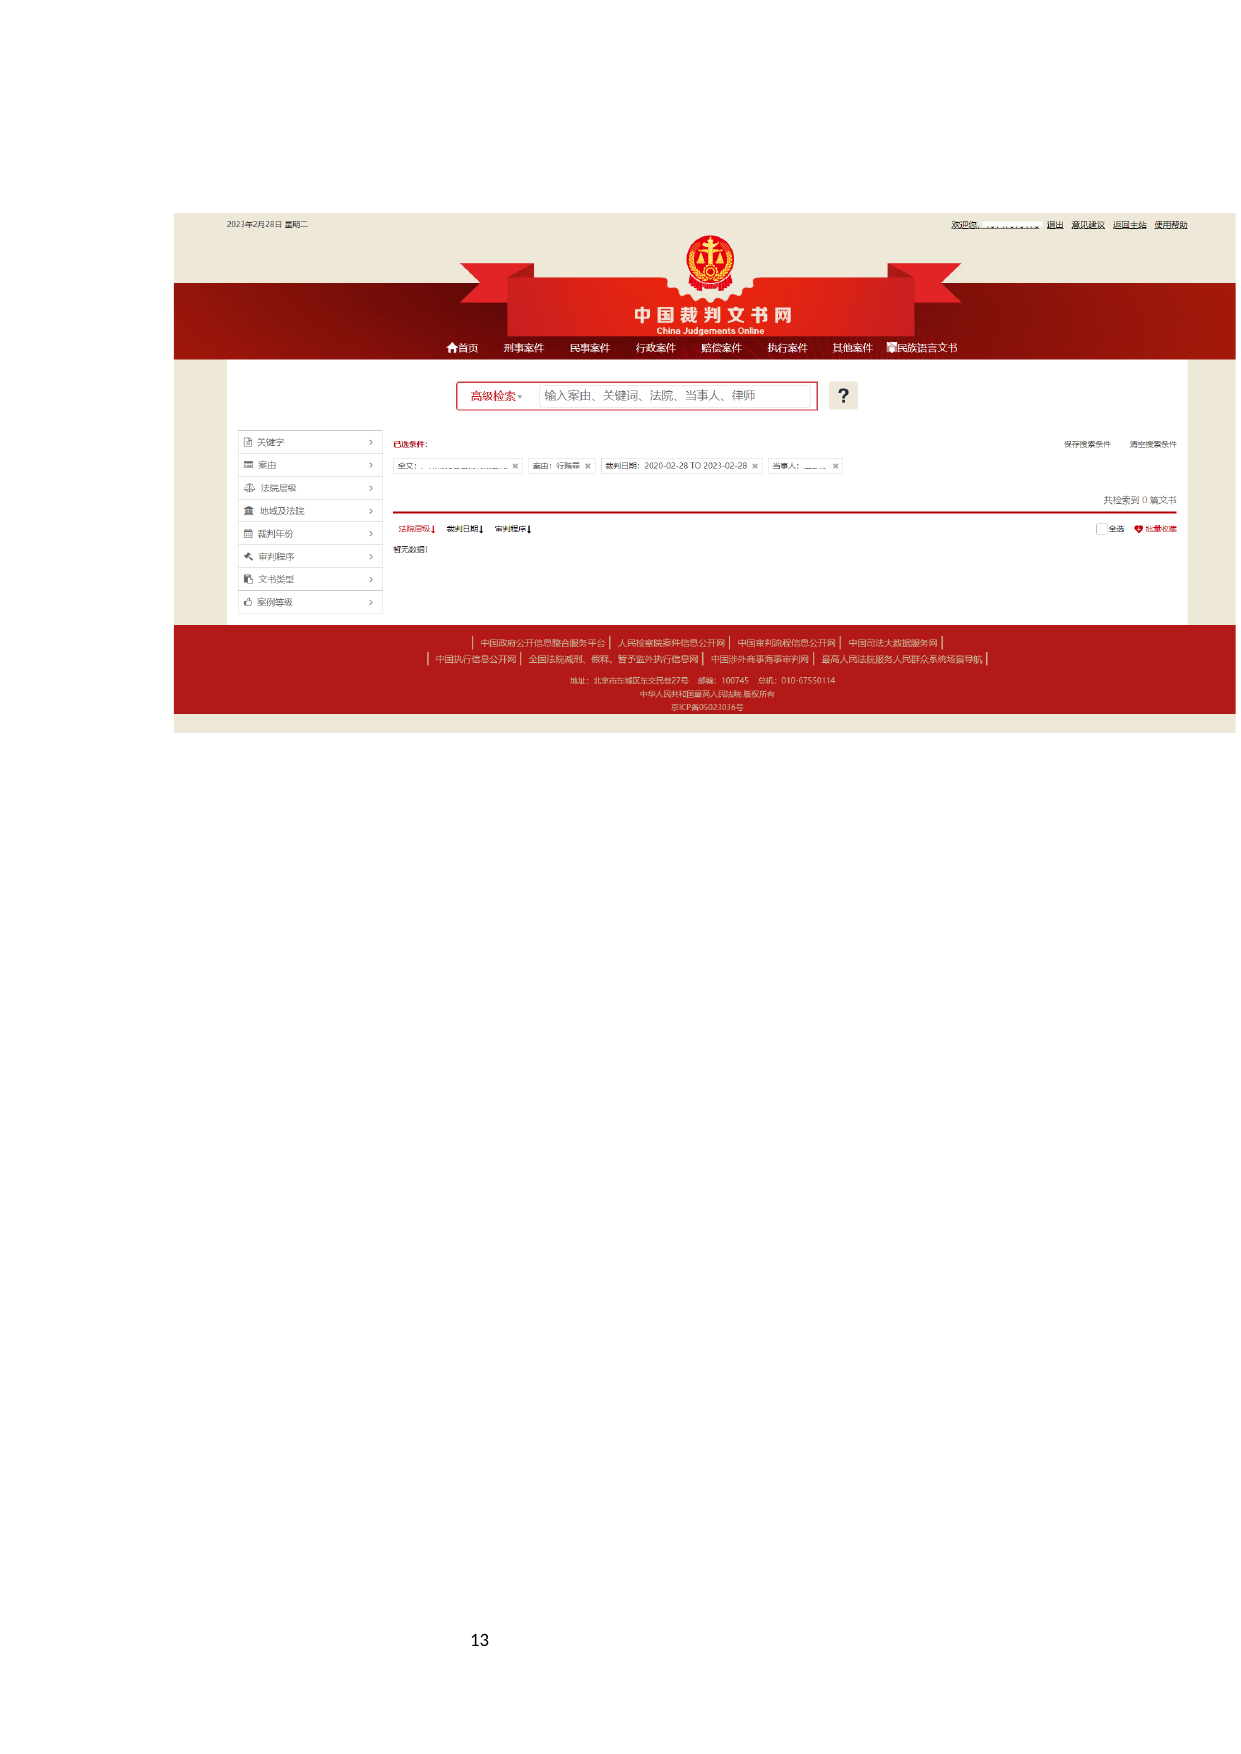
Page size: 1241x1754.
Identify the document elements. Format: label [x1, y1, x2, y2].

picture [173, 213, 1234, 732]
